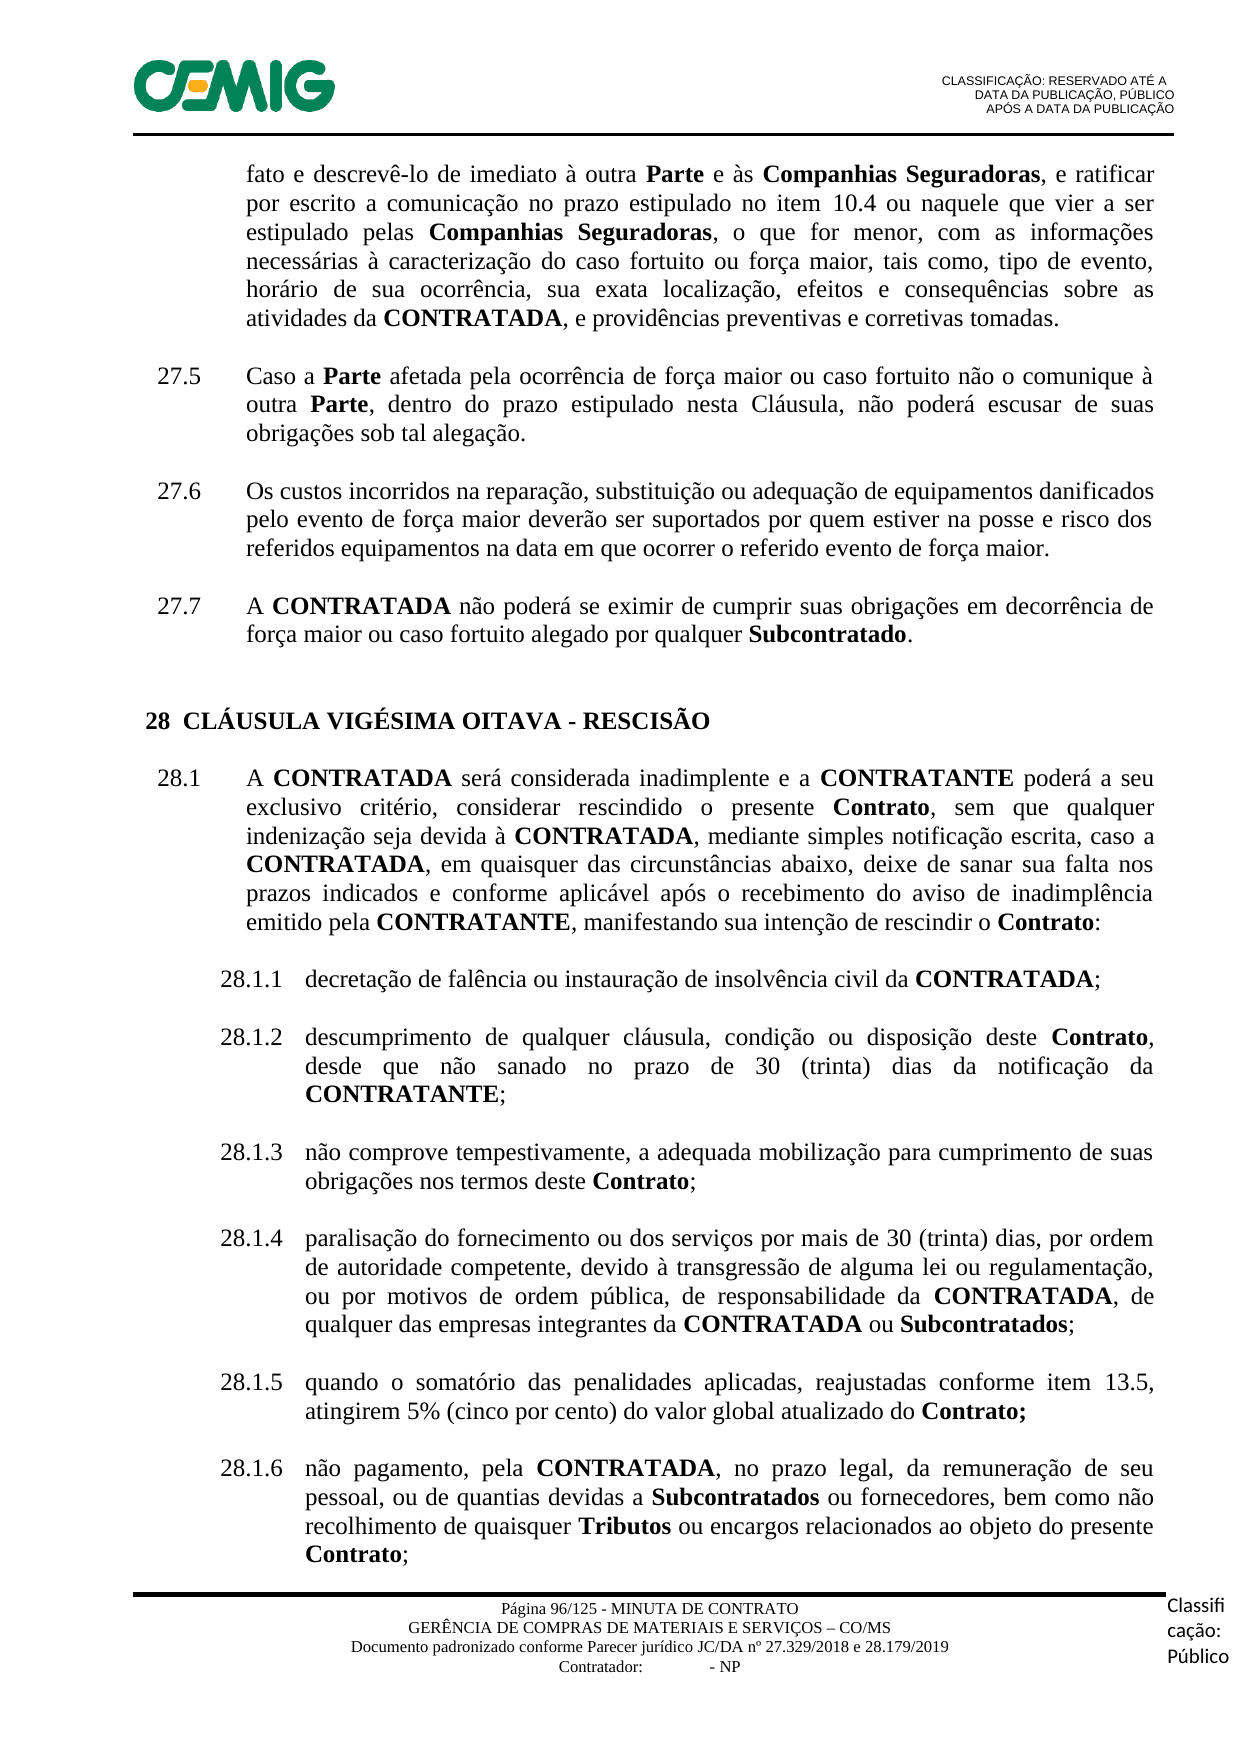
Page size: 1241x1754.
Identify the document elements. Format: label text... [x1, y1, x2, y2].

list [157, 159, 1154, 332]
list não comprove tempestivamente, a adequada mobilização para cumprimento de suas obrigações nos termos deste Contrato; [220, 1137, 1154, 1194]
list Os custos incorridos na reparação, substituição ou adequação de equipamentos danificados pelo evento de força maior deverão ser suportados por quem estiver na posse e risco dos referidos equipamentos na data em que ocorrer o referido evento de força maior. [157, 476, 1154, 562]
list não pagamento, pela CONTRATADA, no prazo legal, da remuneração de seu pessoal, ou de quantias devidas a Subcontratados ou fornecedores, bem como não recolhimento de quaisquer Tributos ou encargos relacionados ao objeto do presente Contrato; [220, 1453, 1154, 1568]
list Caso a Parte afetada pela ocorrência de força maior ou caso fortuito não o comunique à outra Parte, dentro do prazo estipulado nesta Cláusula, não poderá escusar de suas obrigações sob tal alegação. [157, 361, 1154, 447]
list descumprimento de qualquer cláusula, condição ou disposição deste Contrato, desde que não sanado no prazo de 30 (trinta) dias da notificação da CONTRATANTE; [220, 1022, 1154, 1108]
list decretação de falência ou instauração de insolvência civil da CONTRATADA; [220, 964, 1166, 993]
picture [132, 59, 336, 113]
subtitle CLÁUSULA VIGÉSIMA OITAVA - RESCISÃO [145, 706, 1166, 734]
list quando o somatório das penalidades aplicadas, reajustadas conforme item 13.5, atingirem 5% (cinco por cento) do valor global atualizado do Contrato; [220, 1367, 1154, 1424]
list A CONTRATADA não poderá se eximir de cumprir suas obrigações em decorrência de força maior ou caso fortuito alegado por qualquer Subcontratado. [157, 591, 1154, 648]
list paralisação do fornecimento ou dos serviços por mais de 30 (trinta) dias, por ordem de autoridade competente, devido à transgressão de alguma lei ou regulamentação, ou por motivos de ordem pública, de responsabilidade da CONTRATADA, de qualquer das empresas integrantes da CONTRATADA ou Subcontratados; [220, 1223, 1154, 1338]
list A CONTRATADA será considerada inadimplente e a CONTRATANTE poderá a seu exclusivo critério, considerar rescindido o presente Contrato, sem que qualquer indenização seja devida à CONTRATADA, mediante simples notificação escrita, caso a CONTRATADA, em quaisquer das circunstâncias abaixo, deixe de sanar sua falta nos prazos indicados e conforme aplicável após o recebimento do aviso de inadimplência emitido pela CONTRATANTE, manifestando sua intenção de rescindir o Contrato: [157, 763, 1154, 936]
